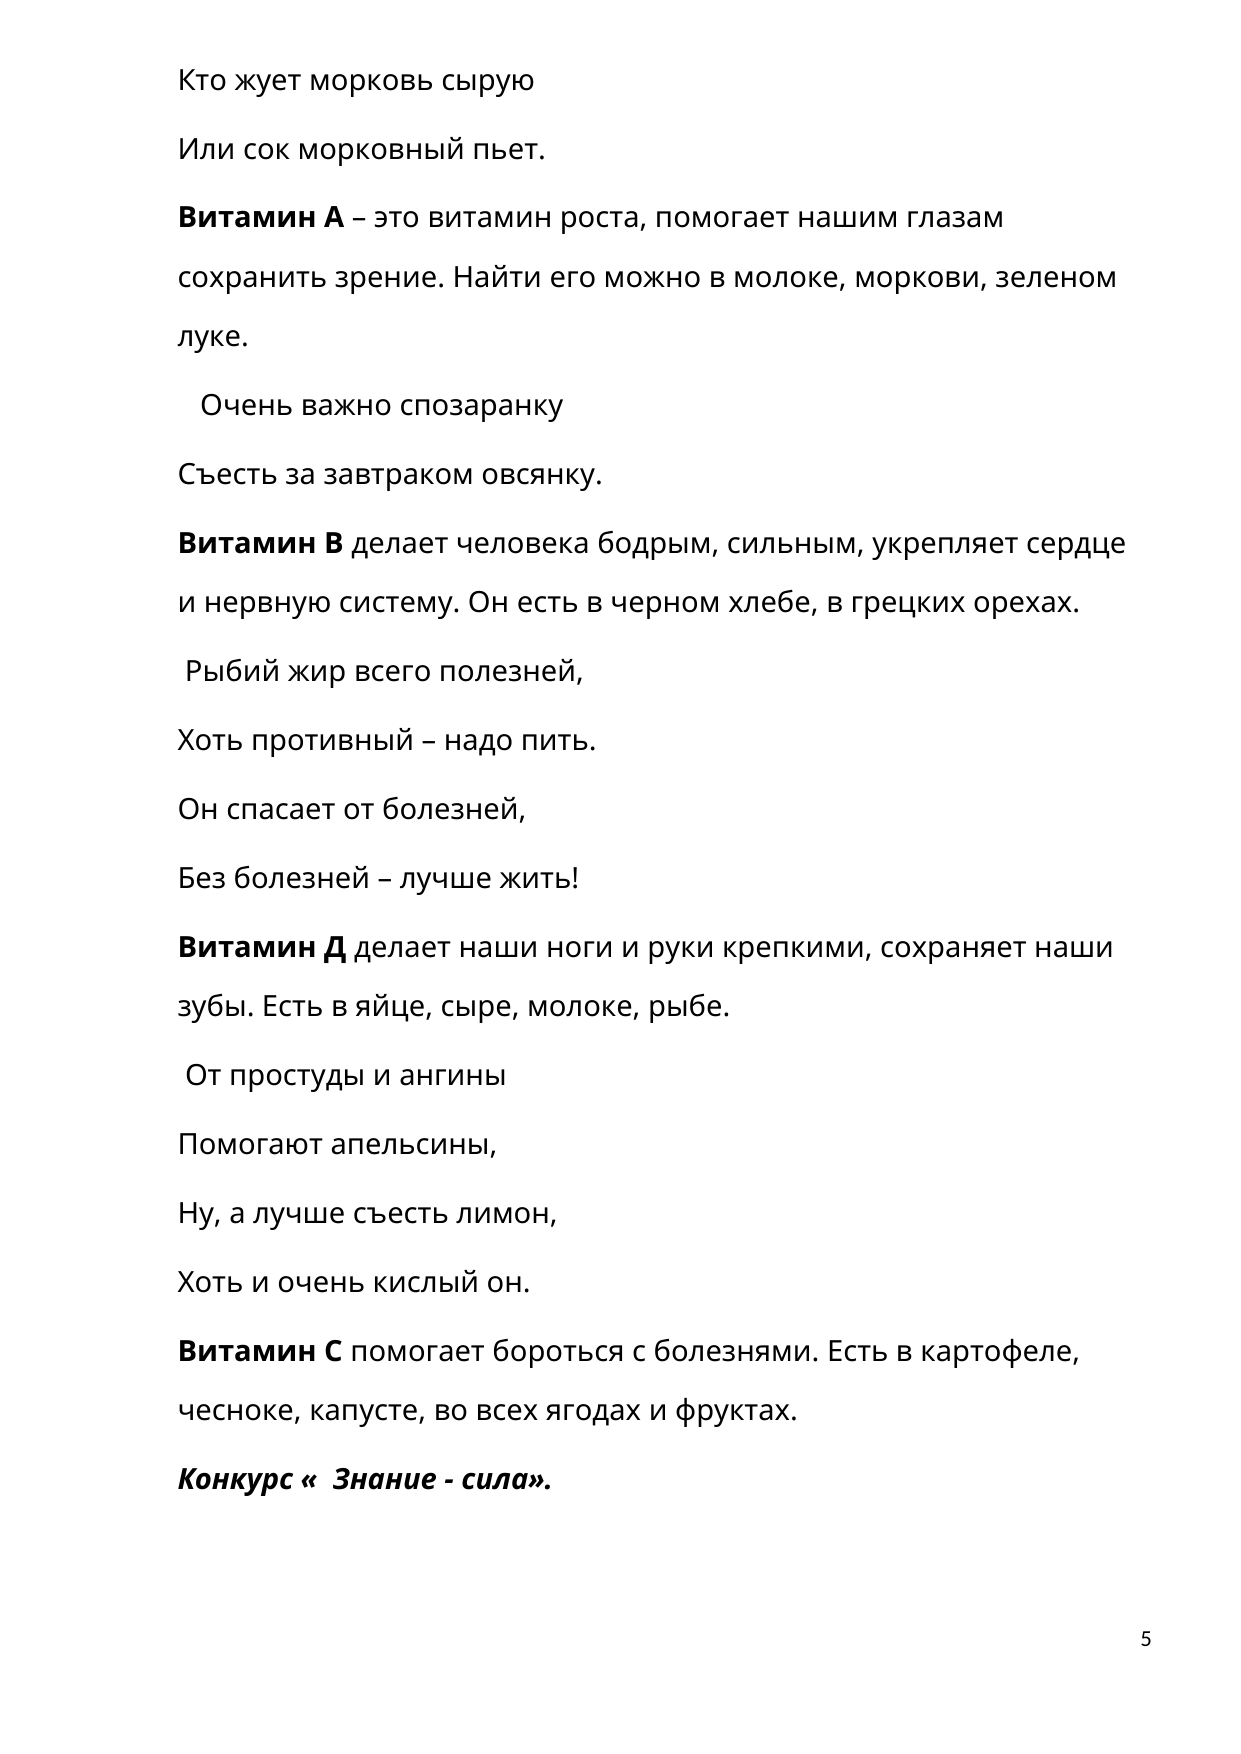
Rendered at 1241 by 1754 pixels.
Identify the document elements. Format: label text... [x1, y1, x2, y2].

text Очень важно спозаранку [177, 384, 1152, 424]
text Витамин С помогает бороться с болезнями. Есть в картофеле, чесноке, капусте, во всех ягодах и фруктах. [177, 1330, 1152, 1429]
text Или сок морковный пьет. [177, 128, 1152, 168]
text Витамин Д делает наши ноги и руки крепкими, сохраняет наши зубы. Есть в яйце, сыре, молоке, рыбе. [177, 926, 1152, 1025]
text Хоть противный – надо пить. [177, 719, 1152, 759]
text Ну, а лучше съесть лимон, [177, 1192, 1152, 1232]
text Витамин В делает человека бодрым, сильным, укрепляет сердце и нервную систему. Он есть в черном хлебе, в грецких орехах. [177, 522, 1152, 621]
text Помогают апельсины, [177, 1123, 1152, 1163]
text Рыбий жир всего полезней, [177, 651, 1152, 690]
text От простуды и ангины [177, 1054, 1152, 1094]
text Кто жует морковь сырую [177, 59, 1152, 99]
text Витамин А – это витамин роста, помогает нашим глазам сохранить зрение. Найти его можно в молоке, моркови, зеленом луке. [177, 197, 1152, 355]
text Съесть за завтраком овсянку. [177, 453, 1152, 493]
text Без болезней – лучше жить! [177, 857, 1152, 897]
text Он спасает от болезней, [177, 788, 1152, 828]
text Конкурс « Знание - сила». [177, 1458, 1152, 1498]
text Хоть и очень кислый он. [177, 1261, 1152, 1301]
